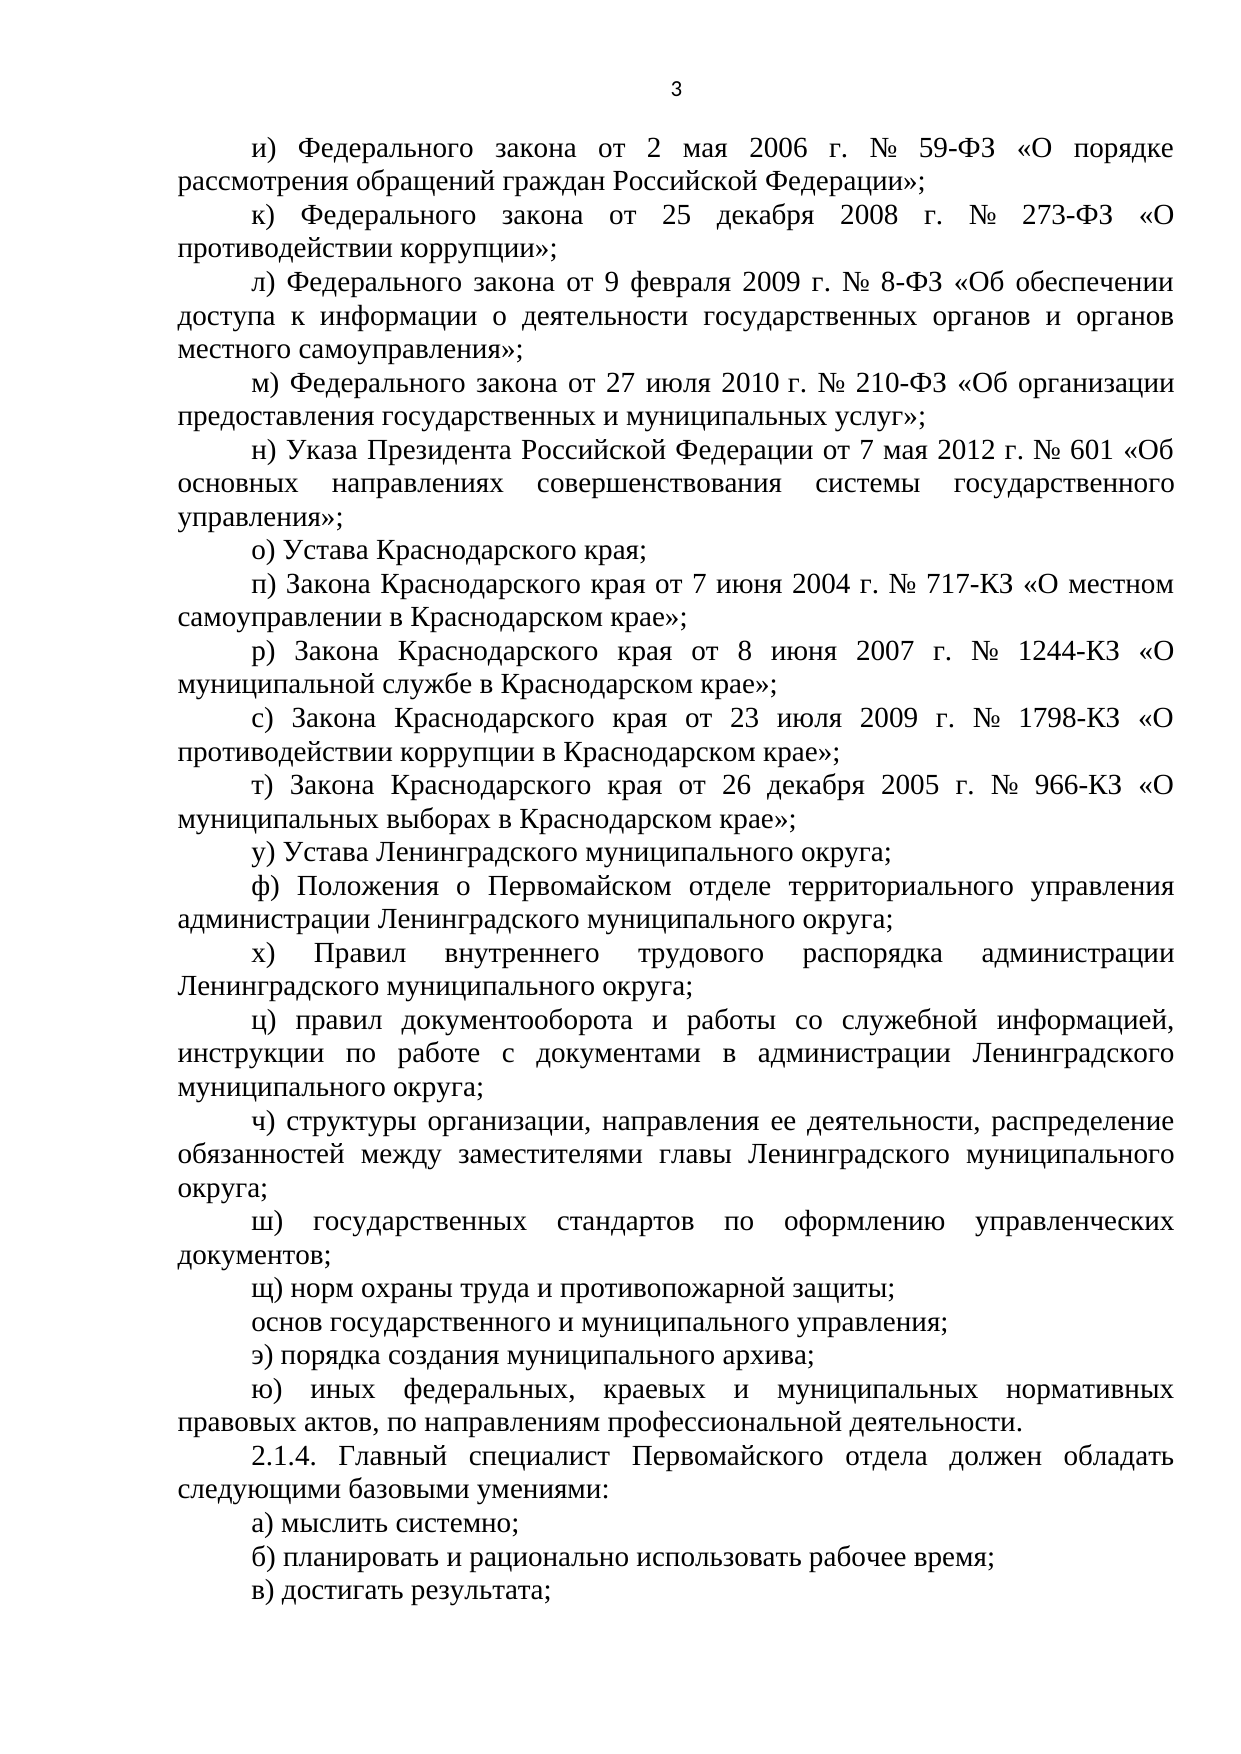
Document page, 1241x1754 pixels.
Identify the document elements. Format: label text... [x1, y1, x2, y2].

text ю) иных федеральных, краевых и муниципальных нормативных правовых актов, по направлениям профессиональной деятельности. [177, 1371, 1175, 1438]
text ф) Положения о Первомайском отделе территориального управления администрации Ленинградского муниципального округа; [177, 868, 1175, 935]
text ш) государственных стандартов по оформлению управленческих документов; [177, 1203, 1175, 1270]
text б) планировать и рационально использовать рабочее время; [177, 1539, 1175, 1572]
text а) мыслить системно; [177, 1505, 1175, 1539]
text м) Федерального закона от 27 июля 2010 г. № 210-ФЗ «Об организации предоставления государственных и муниципальных услуг»; [177, 365, 1175, 432]
text основ государственного и муниципального управления; [177, 1304, 1175, 1337]
text ц) правил документооборота и работы со служебной информацией, инструкции по работе с документами в администрации Ленинградского муниципального округа; [177, 1002, 1175, 1103]
text к) Федерального закона от 25 декабря 2008 г. № 273-ФЗ «О противодействии коррупции»; [177, 197, 1175, 264]
text о) Устава Краснодарского края; [177, 532, 1175, 566]
text п) Закона Краснодарского края от 7 июня 2004 г. № 717-КЗ «О местном самоуправлении в Краснодарском крае»; [177, 566, 1175, 633]
text 2.1.4. Главный специалист Первомайского отдела должен обладать следующими базовыми умениями: [177, 1438, 1175, 1505]
text и) Федерального закона от 2 мая 2006 г. № 59-ФЗ «О порядке рассмотрения обращений граждан Российской Федерации»; [177, 130, 1175, 197]
text х) Правил внутреннего трудового распорядка администрации Ленинградского муниципального округа; [177, 935, 1175, 1002]
text л) Федерального закона от 9 февраля 2009 г. № 8-ФЗ «Об обеспечении доступа к информации о деятельности государственных органов и органов местного самоуправления»; [177, 264, 1175, 365]
text э) порядка создания муниципального архива; [177, 1337, 1175, 1371]
text с) Закона Краснодарского края от 23 июля 2009 г. № 1798-КЗ «О противодействии коррупции в Краснодарском крае»; [177, 700, 1175, 767]
text в) достигать результата; [177, 1572, 1175, 1606]
text у) Устава Ленинградского муниципального округа; [177, 834, 1175, 868]
text т) Закона Краснодарского края от 26 декабря 2005 г. № 966-КЗ «О муниципальных выборах в Краснодарском крае»; [177, 767, 1175, 834]
text ч) структуры организации, направления ее деятельности, распределение обязанностей между заместителями главы Ленинградского муниципального округа; [177, 1103, 1175, 1203]
text щ) норм охраны труда и противопожарной защиты; [177, 1270, 1175, 1304]
text р) Закона Краснодарского края от 8 июня 2007 г. № 1244-КЗ «О муниципальной службе в Краснодарском крае»; [177, 633, 1175, 700]
text н) Указа Президента Российской Федерации от 7 мая 2012 г. № 601 «Об основных направлениях совершенствования системы государственного управления»; [177, 432, 1175, 532]
